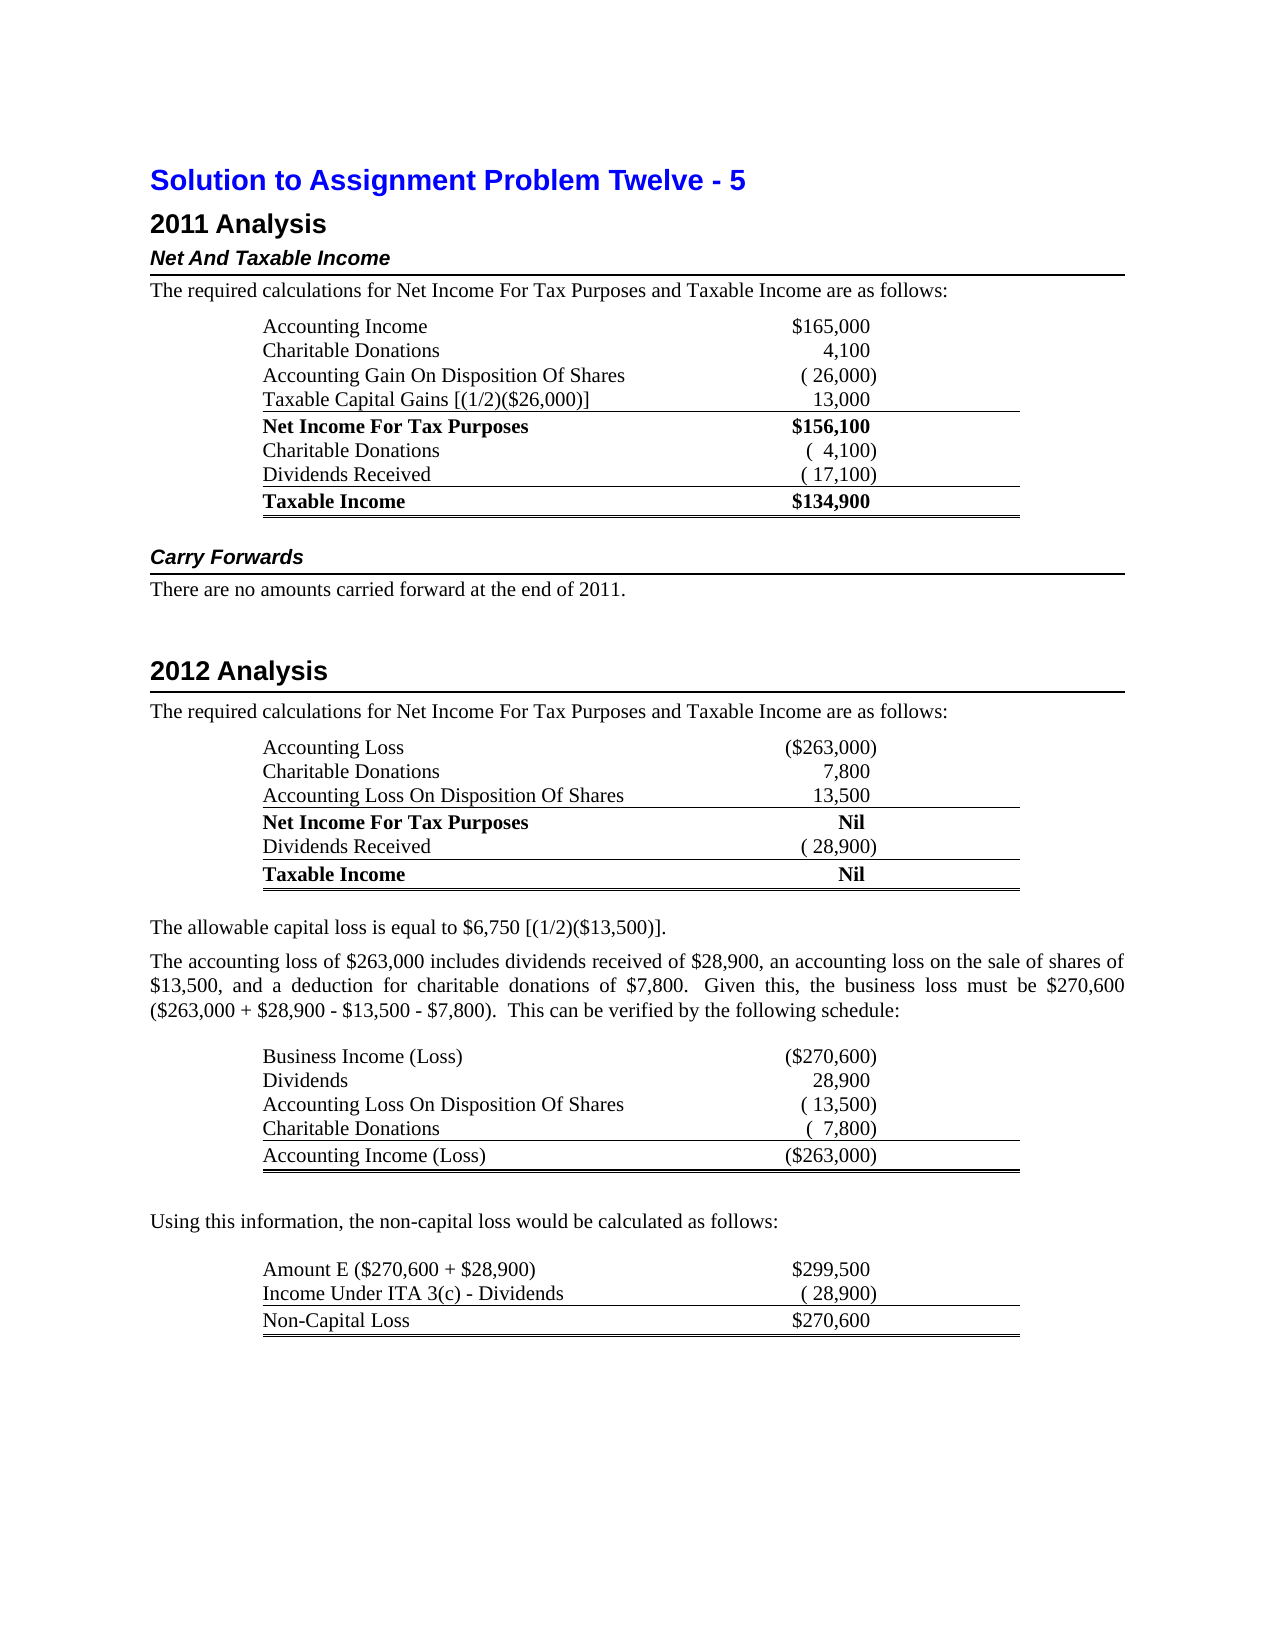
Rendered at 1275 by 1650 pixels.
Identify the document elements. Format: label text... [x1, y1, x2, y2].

text Charitable Donations 4,100 [262, 338, 1020, 362]
text Using this information, the non-capital loss would be calculated as follows: [150, 1209, 1125, 1233]
text Accounting Loss ($263,000) [262, 735, 1020, 759]
text 2012 Analysis [150, 655, 1125, 691]
text Taxable Capital Gains [(1/2)($26,000)] 13,000 [262, 387, 1020, 411]
text Net Income For Tax Purposes $156,100 [262, 412, 1020, 438]
text Dividends Received ( 28,900) [262, 834, 1020, 858]
text Business Income (Loss) ($270,600) [262, 1044, 1020, 1068]
text Income Under ITA 3(c) - Dividends ( 28,900) [262, 1281, 1020, 1305]
text Accounting Income (Loss) ($263,000) [262, 1141, 1020, 1173]
text The accounting loss of $263,000 includes dividends received of $28,900, an accounting loss on the sale of shares of $13,500, and a deduction for charitable donations of $7,800. Given this, the business loss must be $270,600 ($263,000 + $28,900 - $13,500 - $7,800). This can be verified by the following schedule: [150, 949, 1125, 1022]
text Carry Forwards [150, 544, 1125, 573]
text The required calculations for Net Income For Tax Purposes and Taxable Income are as follows: [150, 278, 1125, 302]
text 2011 Analysis [150, 208, 1125, 240]
text Taxable Income Nil [262, 860, 1020, 891]
text The required calculations for Net Income For Tax Purposes and Taxable Income are as follows: [150, 699, 1125, 723]
text Dividends Received ( 17,100) [262, 462, 1020, 486]
text Taxable Income $134,900 [262, 487, 1020, 518]
text Solution to Assignment Problem Twelve - 5 [150, 162, 1125, 196]
text Accounting Loss On Disposition Of Shares 13,500 [262, 783, 1020, 807]
text Charitable Donations ( 7,800) [262, 1116, 1020, 1140]
text Accounting Gain On Disposition Of Shares ( 26,000) [262, 362, 1020, 387]
text Accounting Loss On Disposition Of Shares ( 13,500) [262, 1092, 1020, 1116]
text There are no amounts carried forward at the end of 2011. [150, 577, 1125, 601]
text Accounting Income $165,000 [262, 314, 1020, 338]
text Net And Taxable Income [150, 246, 1125, 274]
text Charitable Donations ( 4,100) [262, 438, 1020, 462]
text Amount E ($270,600 + $28,900) $299,500 [262, 1257, 1020, 1281]
text Non-Capital Loss $270,600 [262, 1306, 1020, 1337]
text Net Income For Tax Purposes Nil [262, 808, 1020, 834]
text Charitable Donations 7,800 [262, 759, 1020, 783]
text Dividends 28,900 [262, 1068, 1020, 1092]
text The allowable capital loss is equal to $6,750 [(1/2)($13,500)]. [150, 915, 1125, 939]
